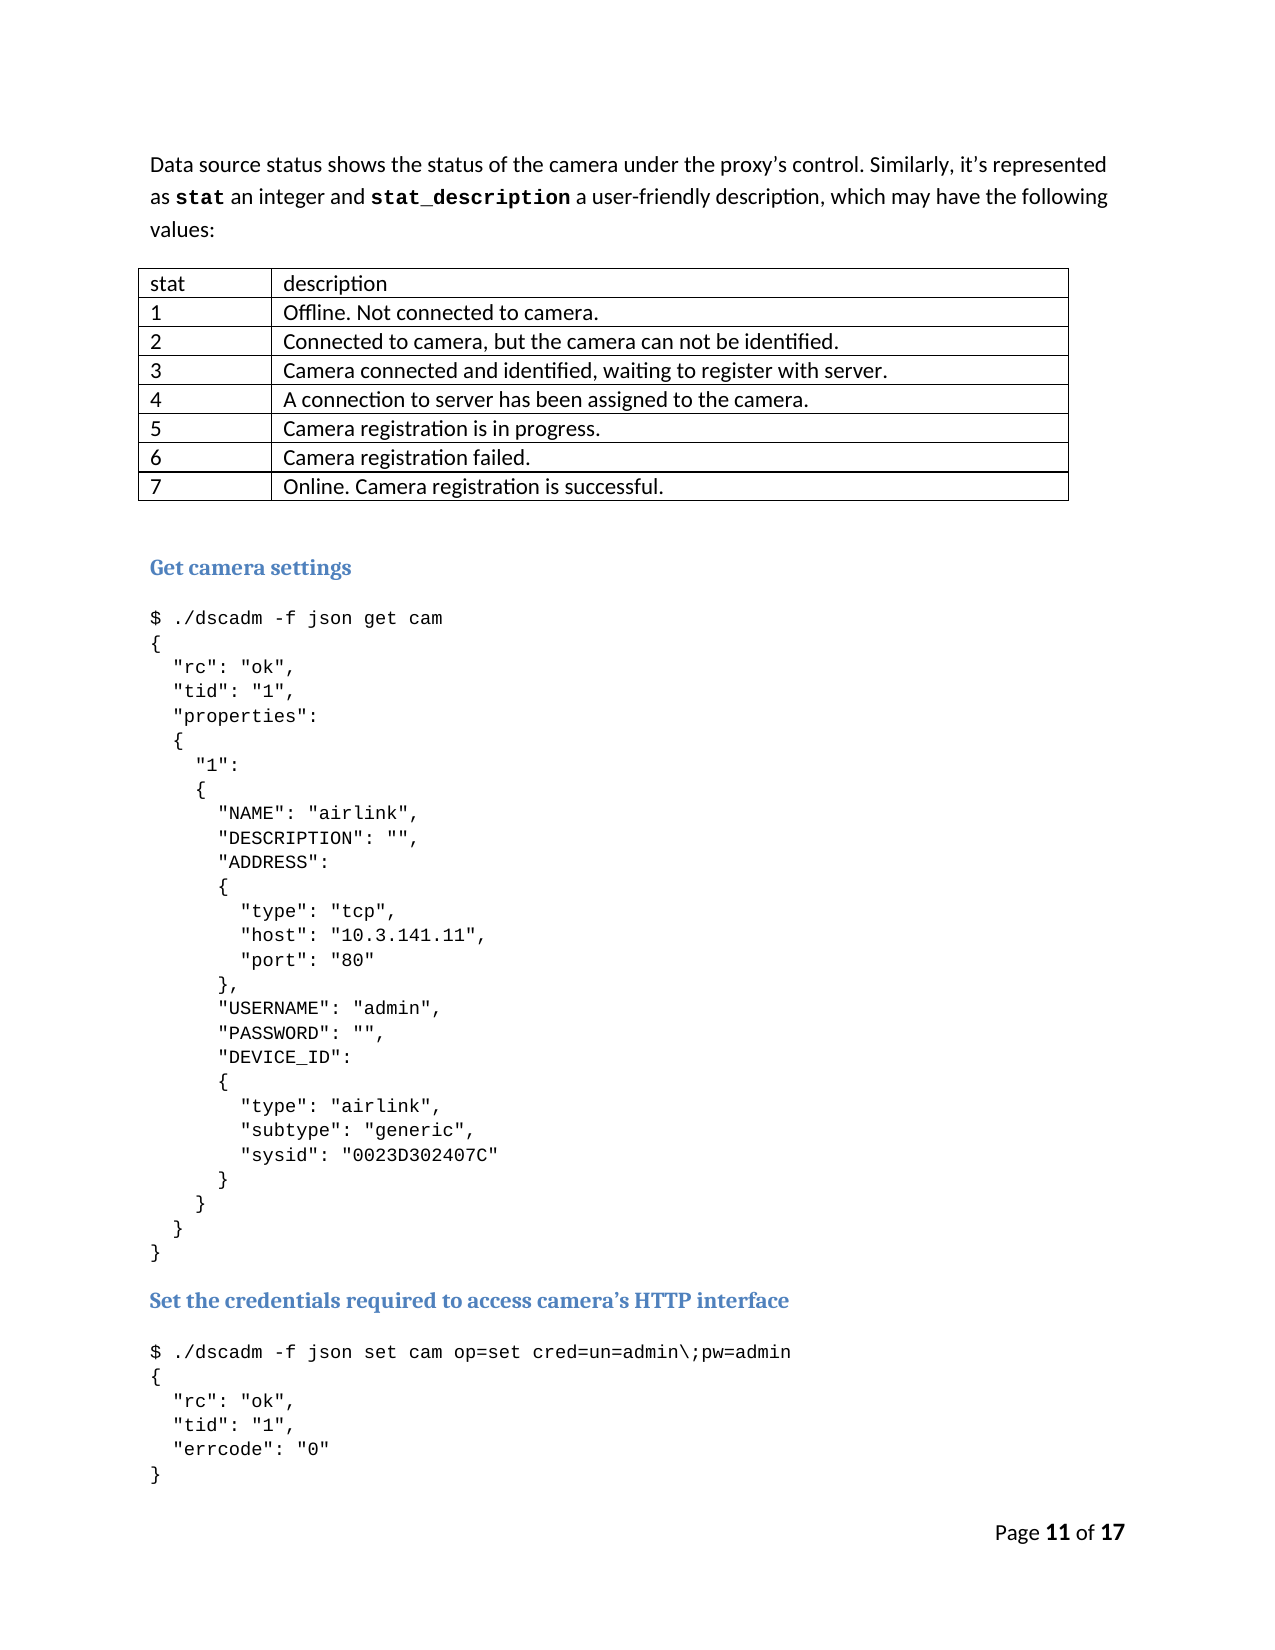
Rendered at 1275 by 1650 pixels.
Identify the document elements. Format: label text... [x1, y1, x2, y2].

table_cell A connection to server has been assigned to the camera. [272, 385, 1068, 413]
text "NAME": "airlink", [150, 804, 1125, 825]
text "sysid": "0023D302407C" [150, 1145, 1125, 1167]
text { [150, 1367, 1125, 1388]
text "subtype": "generic", [150, 1121, 1125, 1142]
text "rc": "ok", [150, 658, 1125, 679]
text "tid": "1", [150, 682, 1125, 703]
text "ADDRESS": [150, 853, 1125, 874]
table_cell Camera registration failed. [272, 443, 1068, 471]
table_header description [272, 269, 1068, 297]
text { [150, 780, 1125, 801]
table_cell Camera registration is in progress. [272, 414, 1068, 442]
text "host": "10.3.141.11", [150, 926, 1125, 947]
table_cell 6 [139, 443, 271, 471]
text }, [150, 975, 1125, 996]
text Data source status shows the status of the camera under the proxy’s control. Similarly, it’s represented as stat an integer and stat_description a user-friendly description, which may have the following values: [150, 150, 1125, 243]
table_cell 2 [139, 327, 271, 355]
text "rc": "ok", [150, 1391, 1125, 1413]
table_header stat [139, 269, 271, 297]
text $ ./dscadm -f json get cam [150, 609, 1125, 630]
text } [150, 1218, 1125, 1240]
text "DESCRIPTION": "", [150, 828, 1125, 850]
text { [150, 877, 1125, 898]
text "tid": "1", [150, 1416, 1125, 1437]
table_cell 7 [139, 473, 271, 500]
table_cell Camera connected and identified, waiting to register with server. [272, 356, 1068, 384]
text } [150, 1243, 1125, 1264]
table_cell Online. Camera registration is successful. [272, 473, 1068, 500]
text "type": "tcp", [150, 902, 1125, 923]
table_cell 4 [139, 385, 271, 413]
text $ ./dscadm -f json set cam op=set cred=un=admin\;pw=admin [150, 1343, 1125, 1364]
table_cell Offline. Not connected to camera. [272, 298, 1068, 326]
text "port": "80" [150, 950, 1125, 972]
text { [150, 633, 1125, 655]
text "1": [150, 755, 1125, 777]
text "PASSWORD": "", [150, 1023, 1125, 1045]
table_cell Connected to camera, but the camera can not be identified. [272, 327, 1068, 355]
subtitle Set the credentials required to access camera’s HTTP interface [150, 1288, 1125, 1314]
table_cell 5 [139, 414, 271, 442]
table_cell 3 [139, 356, 271, 384]
text "DEVICE_ID": [150, 1048, 1125, 1069]
table_cell 1 [139, 298, 271, 326]
text } [150, 1194, 1125, 1215]
text { [150, 731, 1125, 752]
text } [150, 1170, 1125, 1191]
text "USERNAME": "admin", [150, 999, 1125, 1020]
text } [150, 1464, 1125, 1486]
text { [150, 1072, 1125, 1093]
text "type": "airlink", [150, 1097, 1125, 1118]
text "errcode": "0" [150, 1440, 1125, 1461]
text "properties": [150, 707, 1125, 728]
subtitle Get camera settings [150, 554, 1125, 581]
